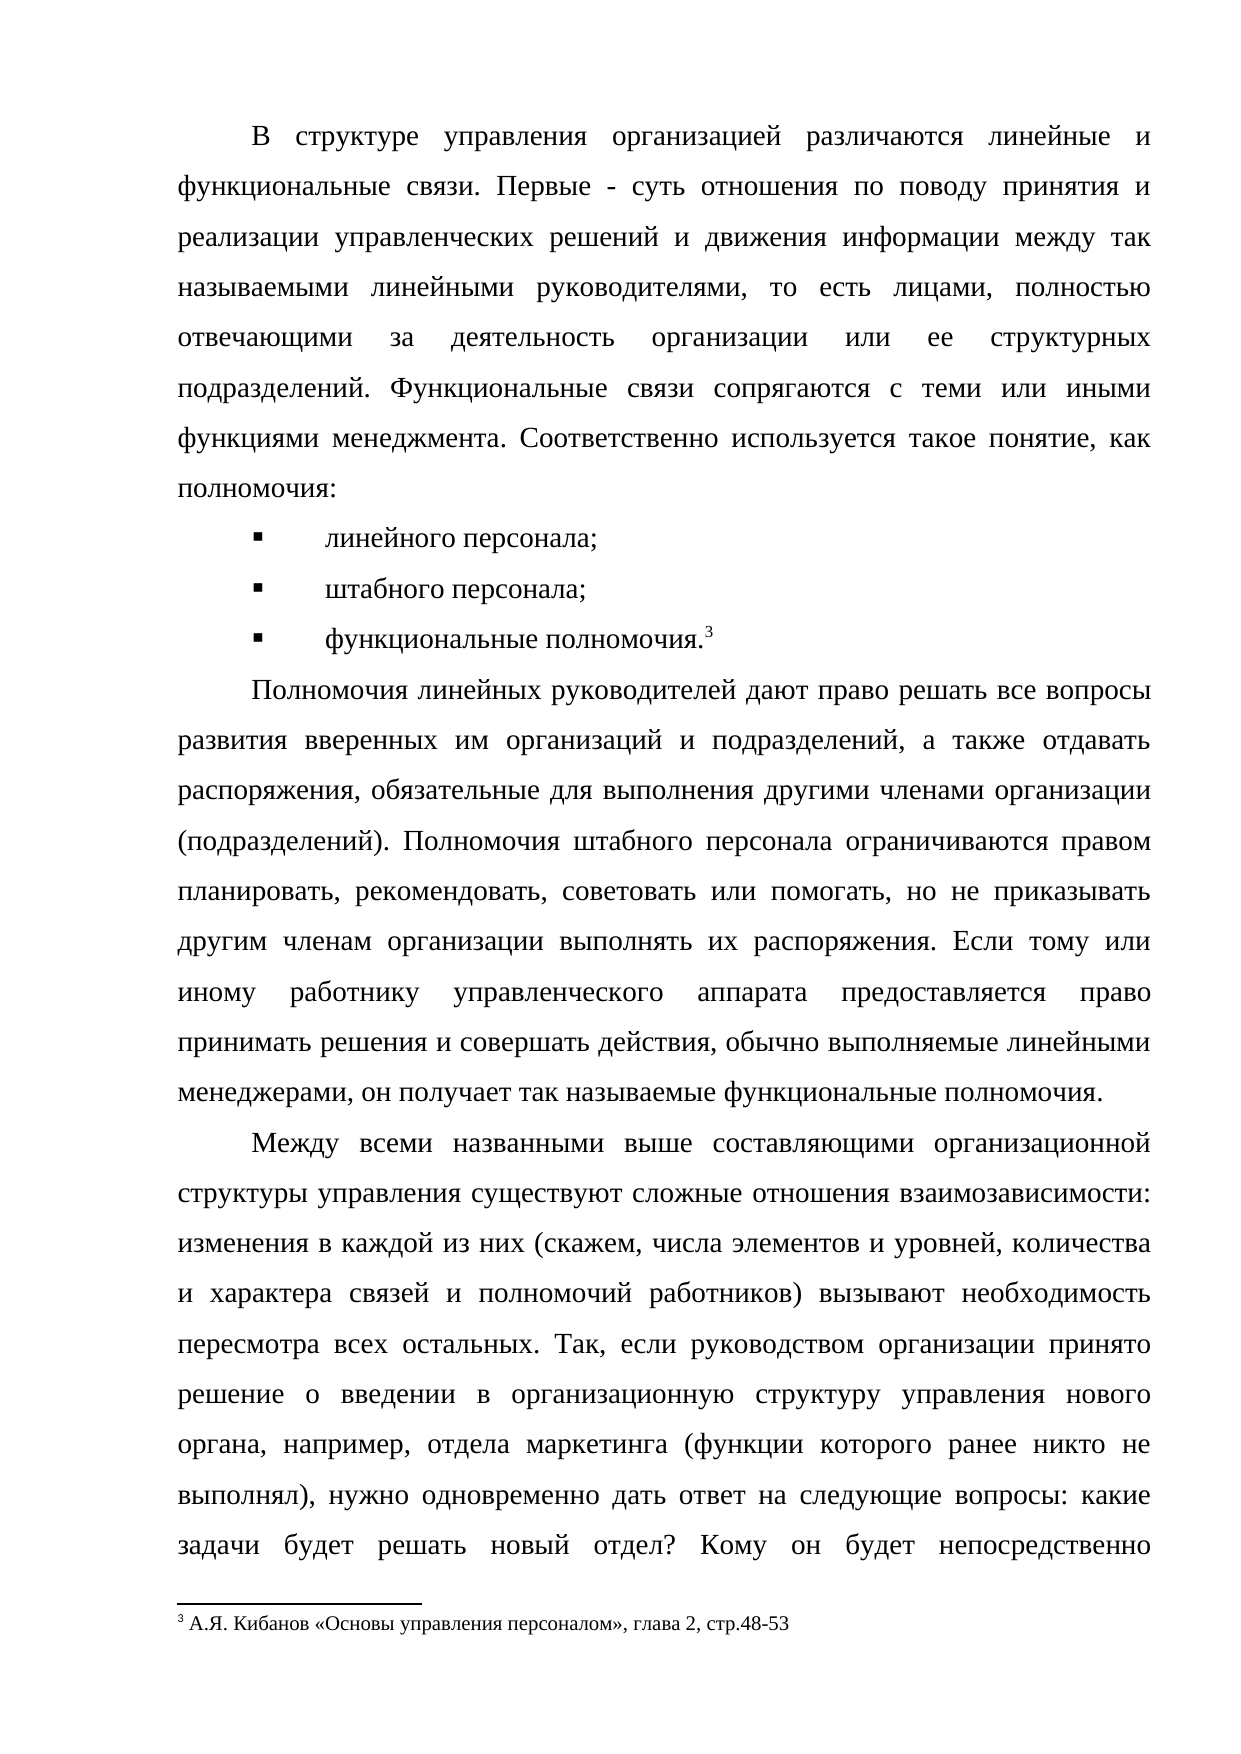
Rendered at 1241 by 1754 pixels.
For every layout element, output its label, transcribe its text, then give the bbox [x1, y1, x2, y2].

list функциональные полномочия. [177, 621, 1152, 655]
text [177, 1125, 1152, 1561]
text В структуре управления организацией различаются линейные и функциональные связи. Первые - суть отношения по поводу принятия и реализации управленческих решений и движения информации между так называемыми линейными руководителями, то есть лицами, полностью отвечающими за деятельность организации или ее структурных подразделений. Функциональные связи сопрягаются с теми или иными функциями менеджмента. Соответственно используется такое понятие, как полномочия: [177, 118, 1152, 504]
list штабного персонала; [177, 571, 1152, 605]
list линейного персонала; [177, 521, 1152, 554]
text Полномочия линейных руководителей дают право решать все вопросы развития вверенных им организаций и подразделений, а также отдавать распоряжения, обязательные для выполнения другими членами организации (подразделений). Полномочия штабного персонала ограничиваются правом планировать, рекомендовать, советовать или помогать, но не приказывать другим членам организации выполнять их распоряжения. Если тому или иному работнику управленческого аппарата предоставляется право принимать решения и совершать действия, обычно выполняемые линейными менеджерами, он получает так называемые функциональные полномочия. [177, 672, 1152, 1108]
